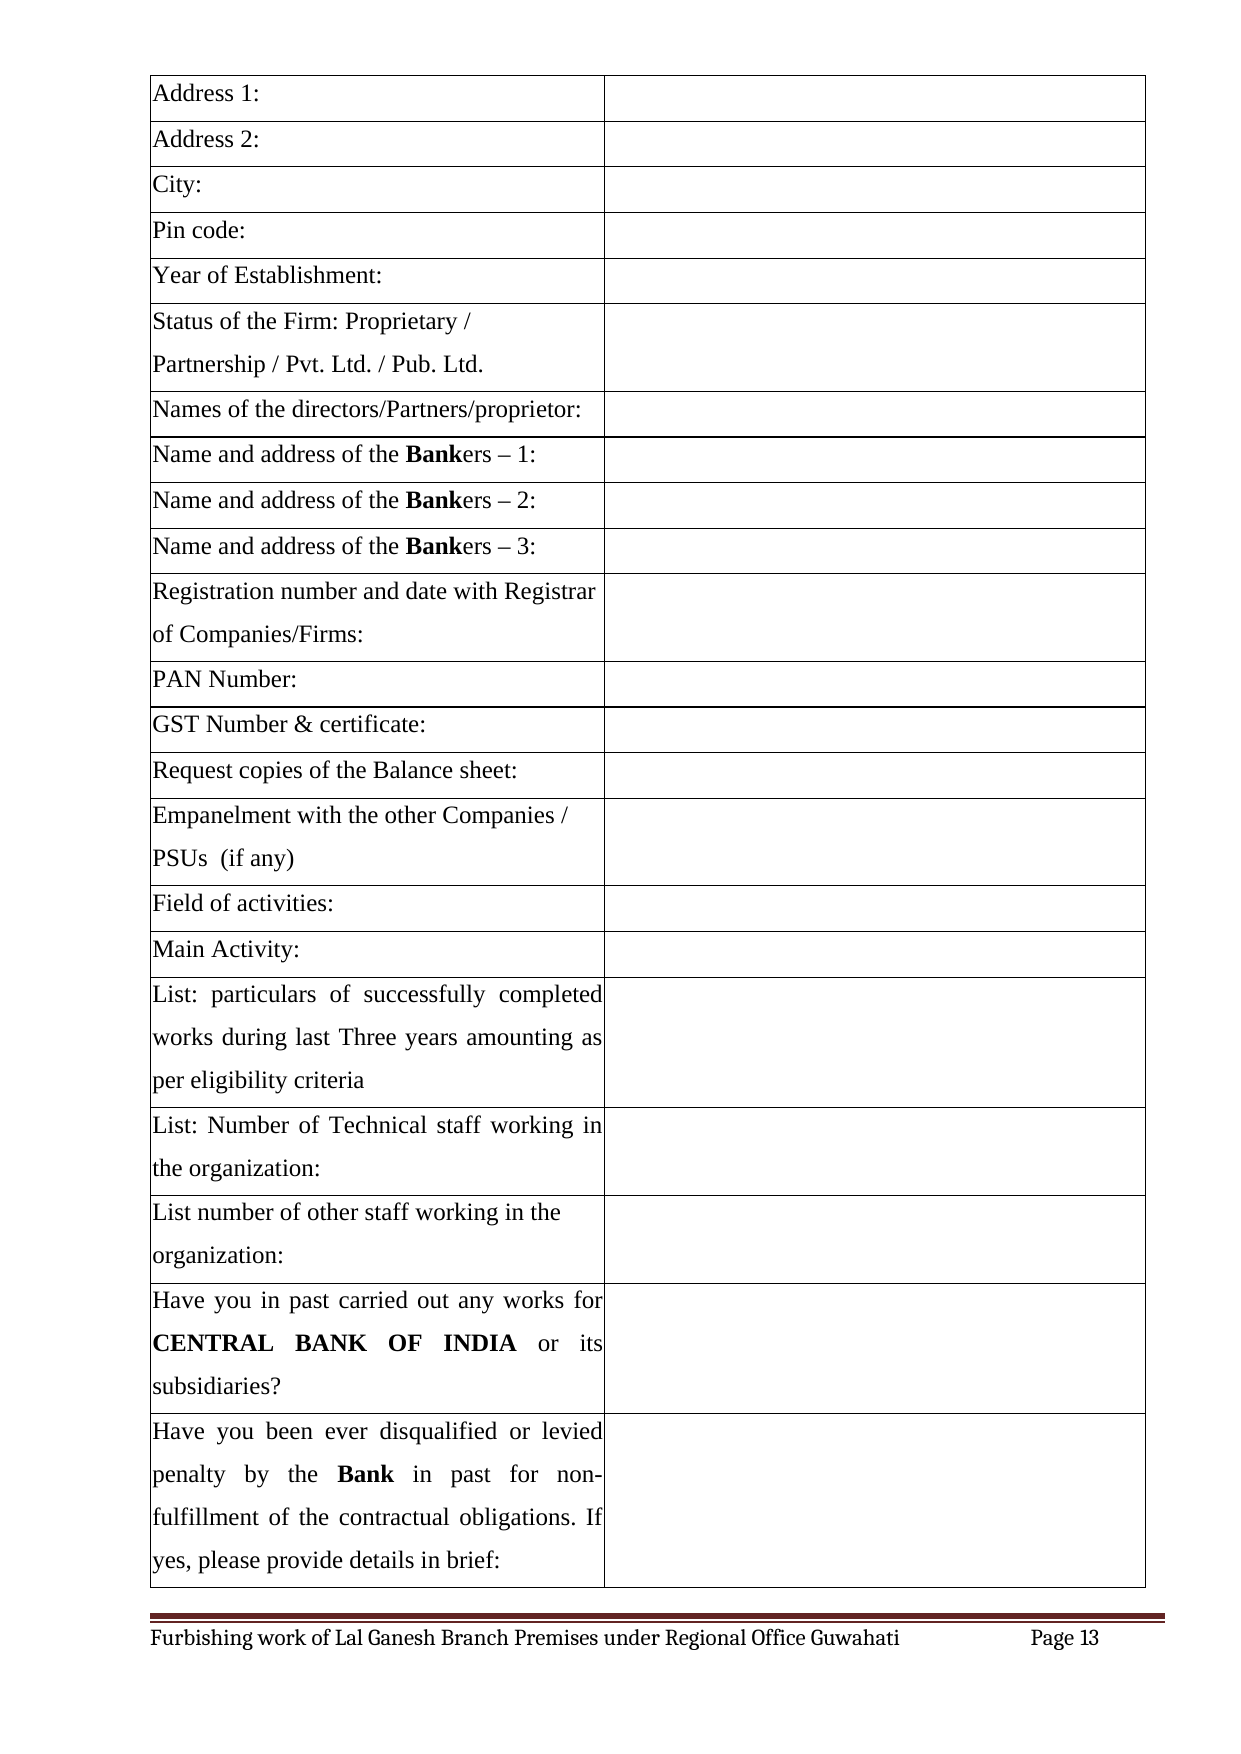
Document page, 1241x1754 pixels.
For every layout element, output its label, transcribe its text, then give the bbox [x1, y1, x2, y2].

table_cell Name and address of the Bankers – 1: [151, 438, 604, 482]
table_cell Field of activities: [151, 886, 604, 931]
table_cell [605, 799, 1145, 885]
table_cell [605, 167, 1145, 212]
table_cell Have you been ever disqualified or levied penalty by the Bank in past for non-fulfillment of the contractual obligations. If yes, please provide details in brief: [151, 1414, 604, 1587]
table_cell GST Number & certificate: [151, 708, 604, 752]
table_cell Main Activity: [151, 932, 604, 977]
table_cell List number of other staff working in the organization: [151, 1196, 604, 1282]
table_cell [605, 1414, 1145, 1587]
table_cell [605, 1108, 1145, 1195]
table_cell Names of the directors/Partners/proprietor: [151, 392, 604, 436]
table_cell [605, 529, 1145, 573]
table_cell [605, 483, 1145, 528]
table_cell Empanelment with the other Companies / PSUs (if any) [151, 799, 604, 885]
table_cell [605, 1284, 1145, 1413]
table_cell [605, 932, 1145, 977]
table_cell [605, 753, 1145, 798]
table_cell [605, 304, 1145, 391]
table_cell Address 2: [151, 122, 604, 166]
table_cell [605, 122, 1145, 166]
table_cell Year of Establishment: [151, 259, 604, 303]
table_cell Registration number and date with Registrar of Companies/Firms: [151, 574, 604, 661]
table_cell [605, 438, 1145, 482]
table_cell [605, 1196, 1145, 1282]
table_cell List: particulars of successfully completed works during last Three years amounting as per eligibility criteria [151, 978, 604, 1107]
table_cell [605, 259, 1145, 303]
table_cell City: [151, 167, 604, 212]
table_cell [605, 213, 1145, 257]
table_cell List: Number of Technical staff working in the organization: [151, 1108, 604, 1195]
table_cell Address 1: [151, 76, 604, 121]
table_cell [605, 662, 1145, 706]
table_cell Request copies of the Balance sheet: [151, 753, 604, 798]
table_cell [605, 708, 1145, 752]
table_cell Pin code: [151, 213, 604, 257]
table_cell [605, 392, 1145, 436]
table_cell Have you in past carried out any works for CENTRAL BANK OF INDIA or its subsidiaries? [151, 1284, 604, 1413]
table_cell [605, 574, 1145, 661]
table_cell [605, 76, 1145, 121]
table_cell Name and address of the Bankers – 3: [151, 529, 604, 573]
table_cell [605, 886, 1145, 931]
table_cell PAN Number: [151, 662, 604, 706]
table_cell Name and address of the Bankers – 2: [151, 483, 604, 528]
table_cell Status of the Firm: Proprietary / Partnership / Pvt. Ltd. / Pub. Ltd. [151, 304, 604, 391]
table_cell [605, 978, 1145, 1107]
